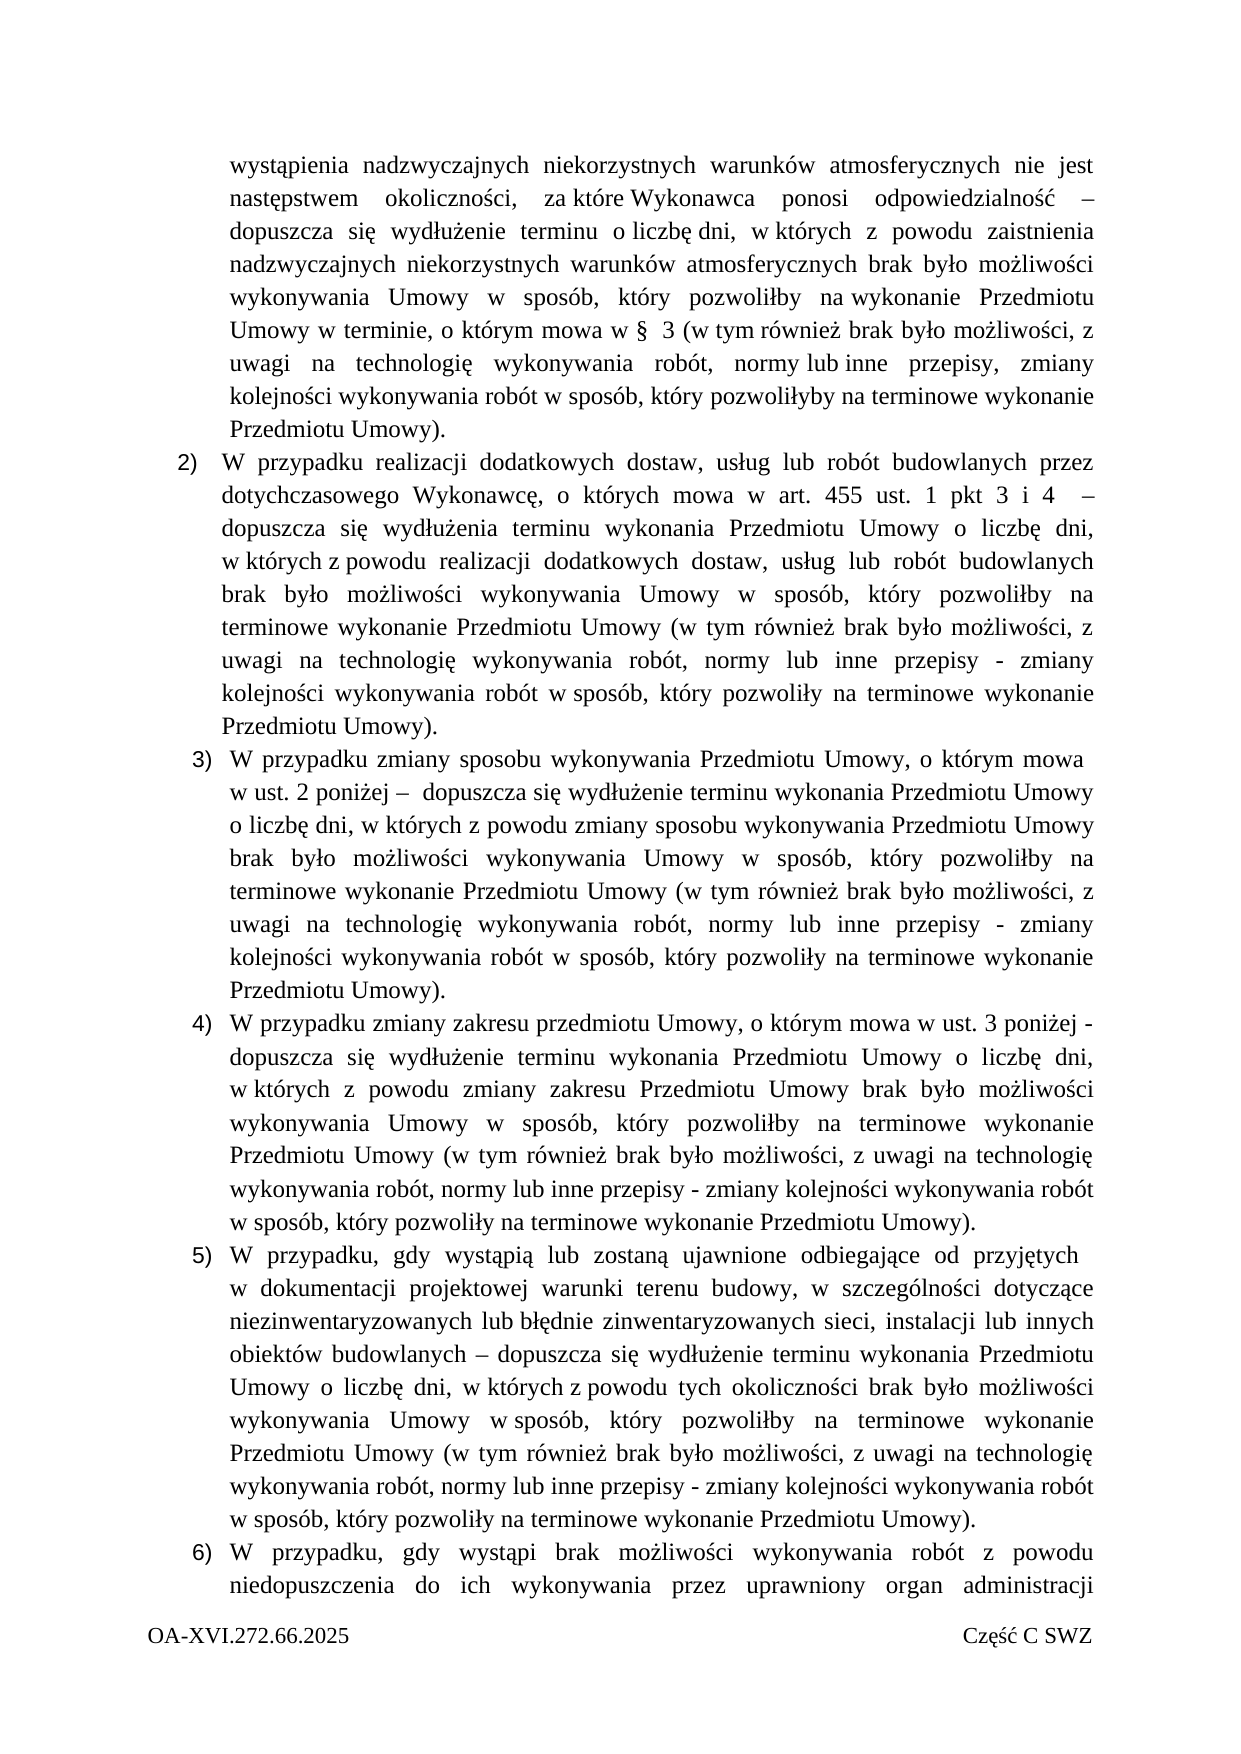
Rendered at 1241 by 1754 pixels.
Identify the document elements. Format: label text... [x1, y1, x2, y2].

list W przypadku, gdy wystąpią lub zostaną ujawnione odbiegające od przyjętych w dokumentacji projektowej warunki terenu budowy, w szczególności dotyczące niezinwentaryzowanych lub błędnie zinwentaryzowanych sieci, instalacji lub innych obiektów budowlanych – dopuszcza się wydłużenie terminu wykonania Przedmiotu Umowy o liczbę dni, w których z powodu tych okoliczności brak było możliwości wykonywania Umowy w sposób, który pozwoliłby na terminowe wykonanie Przedmiotu Umowy (w tym również brak było możliwości, z uwagi na technologię wykonywania robót, normy lub inne przepisy - zmiany kolejności wykonywania robót w sposób, który pozwoliły na terminowe wykonanie Przedmiotu Umowy). [192, 1240, 1094, 1533]
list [192, 150, 1094, 443]
list W przypadku zmiany zakresu przedmiotu Umowy, o którym mowa w ust. 3 poniżej - dopuszcza się wydłużenie terminu wykonania Przedmiotu Umowy o liczbę dni, w których z powodu zmiany zakresu Przedmiotu Umowy brak było możliwości wykonywania Umowy w sposób, który pozwoliłby na terminowe wykonanie Przedmiotu Umowy (w tym również brak było możliwości, z uwagi na technologię wykonywania robót, normy lub inne przepisy - zmiany kolejności wykonywania robót w sposób, który pozwoliły na terminowe wykonanie Przedmiotu Umowy). [192, 1008, 1094, 1235]
list W przypadku zmiany sposobu wykonywania Przedmiotu Umowy, o którym mowa w ust. 2 poniżej – dopuszcza się wydłużenie terminu wykonania Przedmiotu Umowy o liczbę dni, w których z powodu zmiany sposobu wykonywania Przedmiotu Umowy brak było możliwości wykonywania Umowy w sposób, który pozwoliłby na terminowe wykonanie Przedmiotu Umowy (w tym również brak było możliwości, z uwagi na technologię wykonywania robót, normy lub inne przepisy - zmiany kolejności wykonywania robót w sposób, który pozwoliły na terminowe wykonanie Przedmiotu Umowy). [192, 744, 1094, 1004]
list W przypadku realizacji dodatkowych dostaw, usług lub robót budowlanych przez dotychczasowego Wykonawcę, o których mowa w art. 455 ust. 1 pkt 3 i 4 – dopuszcza się wydłużenia terminu wykonania Przedmiotu Umowy o liczbę dni, w których z powodu realizacji dodatkowych dostaw, usług lub robót budowlanych brak było możliwości wykonywania Umowy w sposób, który pozwoliłby na terminowe wykonanie Przedmiotu Umowy (w tym również brak było możliwości, z uwagi na technologię wykonywania robót, normy lub inne przepisy - zmiany kolejności wykonywania robót w sposób, który pozwoliły na terminowe wykonanie Przedmiotu Umowy). [177, 447, 1094, 740]
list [192, 1537, 1094, 1599]
